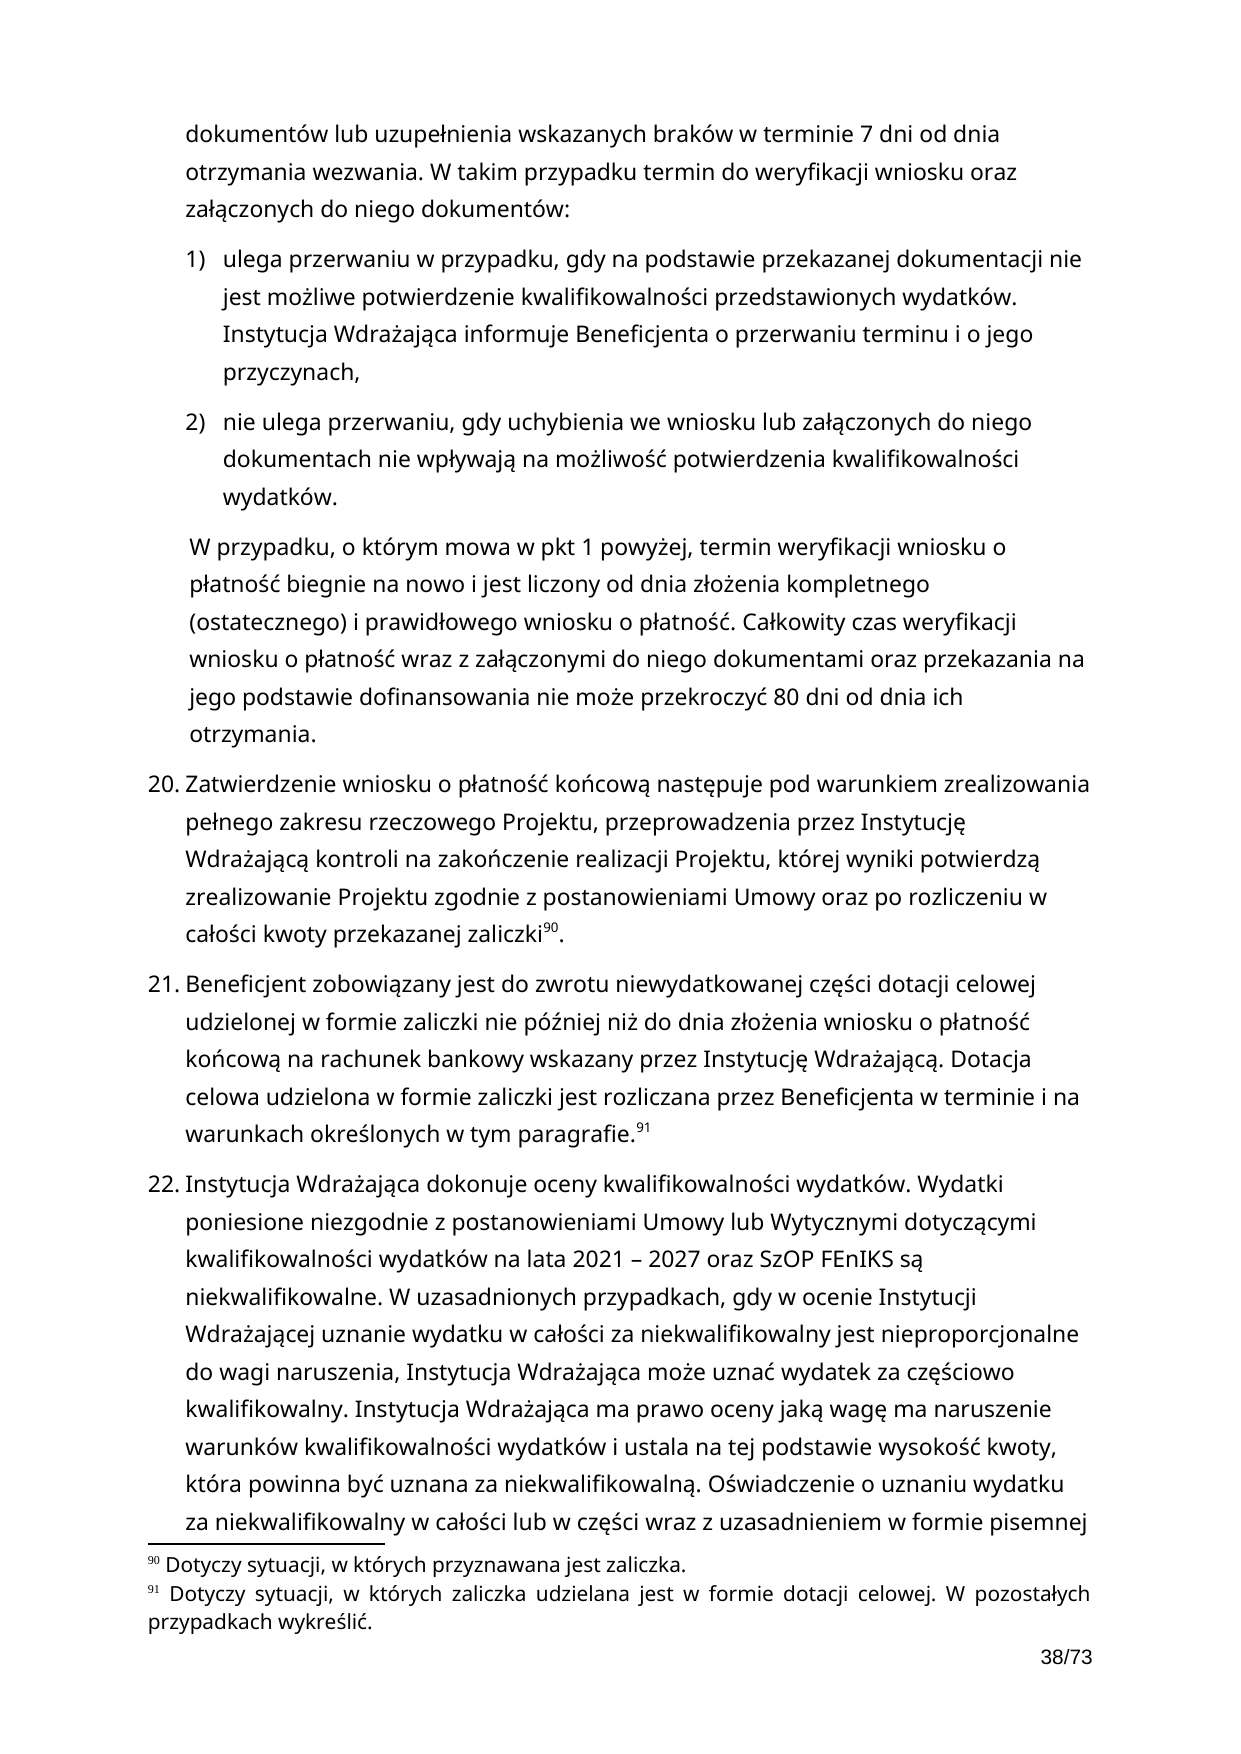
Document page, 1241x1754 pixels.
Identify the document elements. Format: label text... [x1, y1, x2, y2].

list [148, 118, 1092, 224]
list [148, 1168, 1092, 1537]
list ulega przerwaniu w przypadku, gdy na podstawie przekazanej dokumentacji nie jest możliwe potwierdzenie kwalifikowalności przedstawionych wydatków. Instytucja Wdrażająca informuje Beneficjenta o przerwaniu terminu i o jego przyczynach, [185, 243, 1092, 387]
list Beneficjent zobowiązany jest do zwrotu niewydatkowanej części dotacji celowej udzielonej w formie zaliczki nie później niż do dnia złożenia wniosku o płatność końcową na rachunek bankowy wskazany przez Instytucję Wdrażającą. Dotacja celowa udzielona w formie zaliczki jest rozliczana przez Beneficjenta w terminie i na warunkach określonych w tym paragrafie. [148, 968, 1092, 1149]
list Zatwierdzenie wniosku o płatność końcową następuje pod warunkiem zrealizowania pełnego zakresu rzeczowego Projektu, przeprowadzenia przez Instytucję Wdrażającą kontroli na zakończenie realizacji Projektu, której wyniki potwierdzą zrealizowanie Projektu zgodnie z postanowieniami Umowy oraz po rozliczeniu w całości kwoty przekazanej zaliczki. [148, 768, 1092, 949]
list nie ulega przerwaniu, gdy uchybienia we wniosku lub załączonych do niego dokumentach nie wpływają na możliwość potwierdzenia kwalifikowalności wydatków. [185, 406, 1092, 512]
text W przypadku, o którym mowa w pkt 1 powyżej, termin weryfikacji wniosku o płatność biegnie na nowo i jest liczony od dnia złożenia kompletnego (ostatecznego) i prawidłowego wniosku o płatność. Całkowity czas weryfikacji wniosku o płatność wraz z załączonymi do niego dokumentami oraz przekazania na jego podstawie dofinansowania nie może przekroczyć 80 dni od dnia ich otrzymania. [189, 531, 1092, 749]
